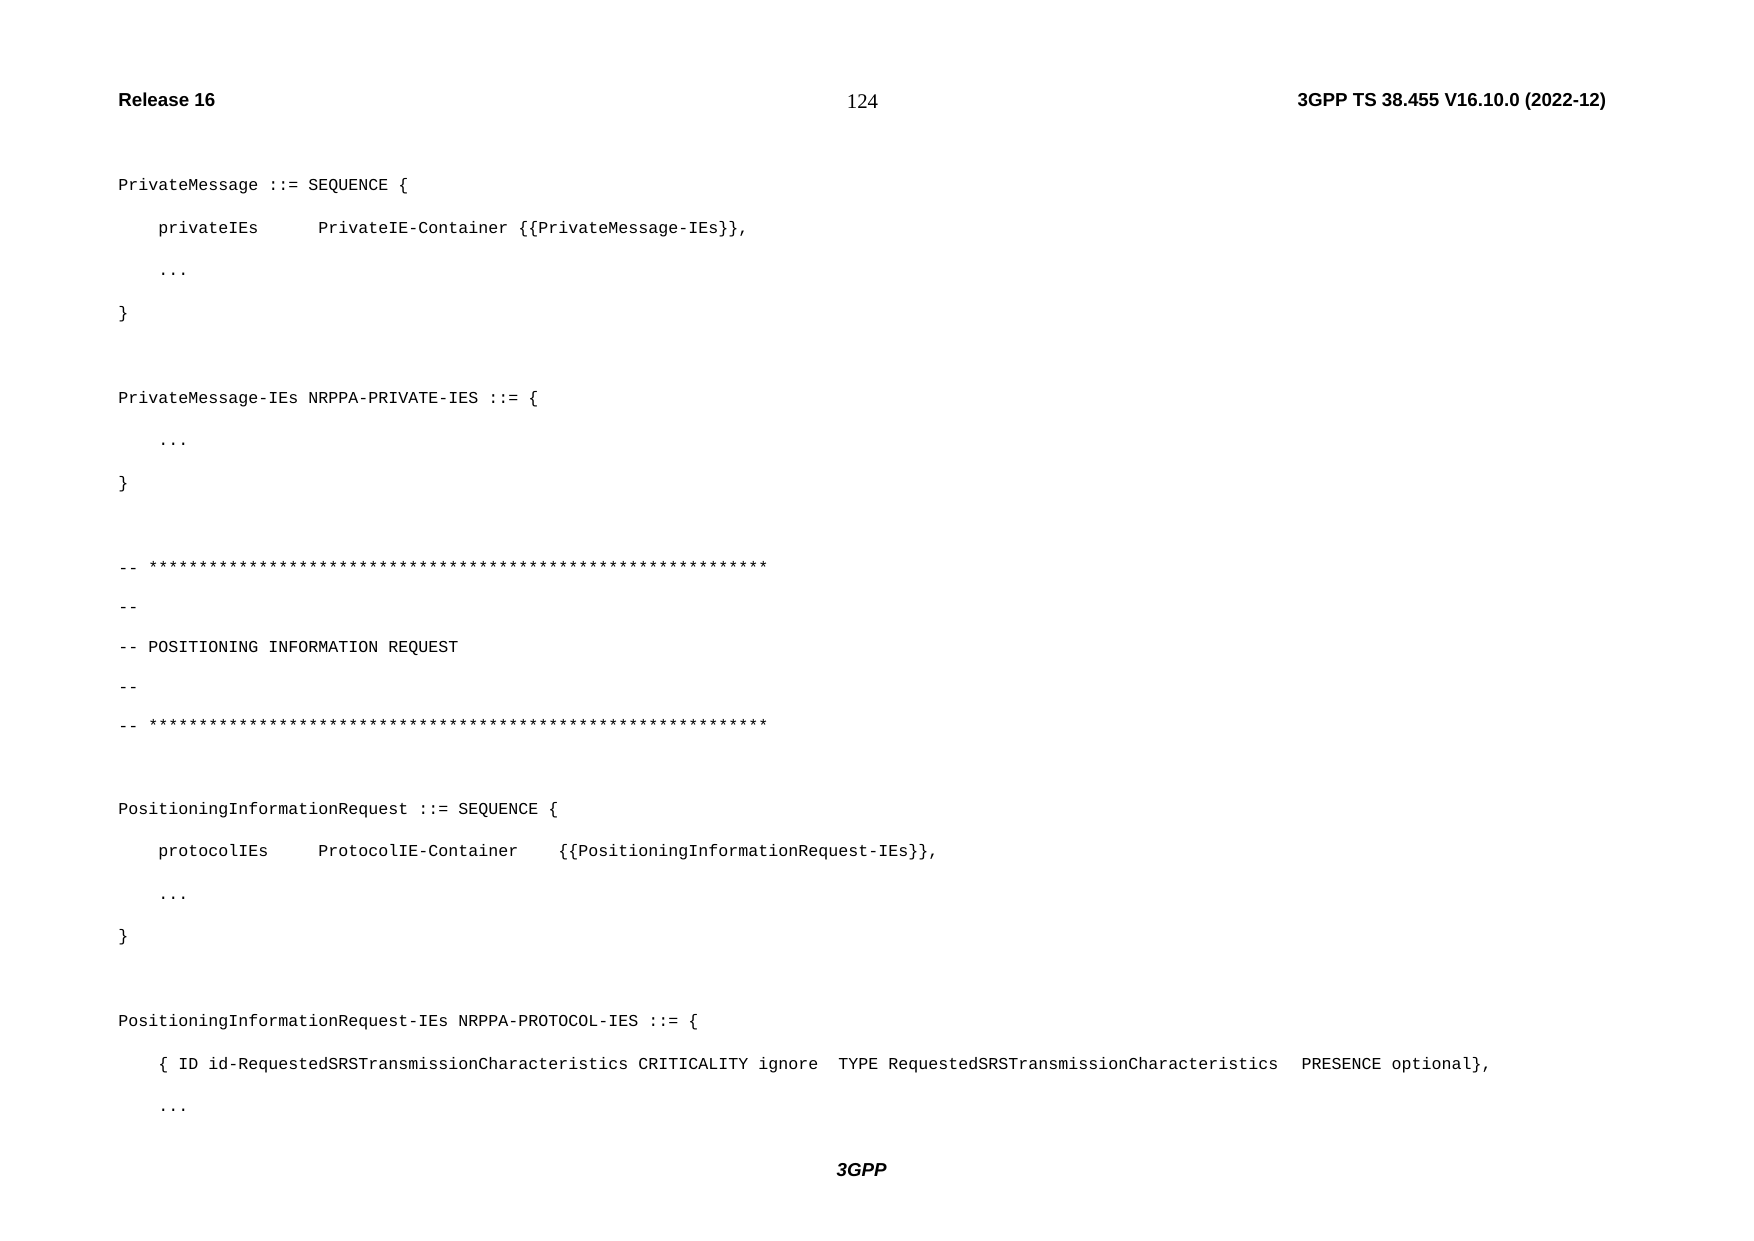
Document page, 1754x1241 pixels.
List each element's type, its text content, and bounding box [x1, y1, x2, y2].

text PrivateMessage ::= SEQUENCE { [118, 177, 1606, 196]
text ... [118, 885, 1606, 904]
text { ID id-RequestedSRSTransmissionCharacteristics CRITICALITY ignore TYPE RequestedSRSTransmissionCharacteristics PRESENCE optional}, [118, 1055, 1606, 1074]
text } [118, 474, 1606, 493]
text ... [118, 432, 1606, 451]
text -- POSITIONING INFORMATION REQUEST [118, 639, 1606, 657]
text -- [118, 678, 1606, 697]
text } [118, 928, 1606, 947]
text ... [118, 1098, 1606, 1117]
text PositioningInformationRequest ::= SEQUENCE { [118, 800, 1606, 819]
text -- ************************************************************** [118, 718, 1606, 737]
text -- ************************************************************** [118, 559, 1606, 578]
text PrivateMessage-IEs NRPPA-PRIVATE-IES ::= { [118, 389, 1606, 408]
text } [118, 304, 1606, 323]
text -- [118, 599, 1606, 618]
text ... [118, 262, 1606, 281]
text privateIEs PrivateIE-Container {{PrivateMessage-IEs}}, [118, 219, 1606, 238]
text protocolIEs ProtocolIE-Container {{PositioningInformationRequest-IEs}}, [118, 843, 1606, 862]
text PositioningInformationRequest-IEs NRPPA-PROTOCOL-IES ::= { [118, 1013, 1606, 1032]
